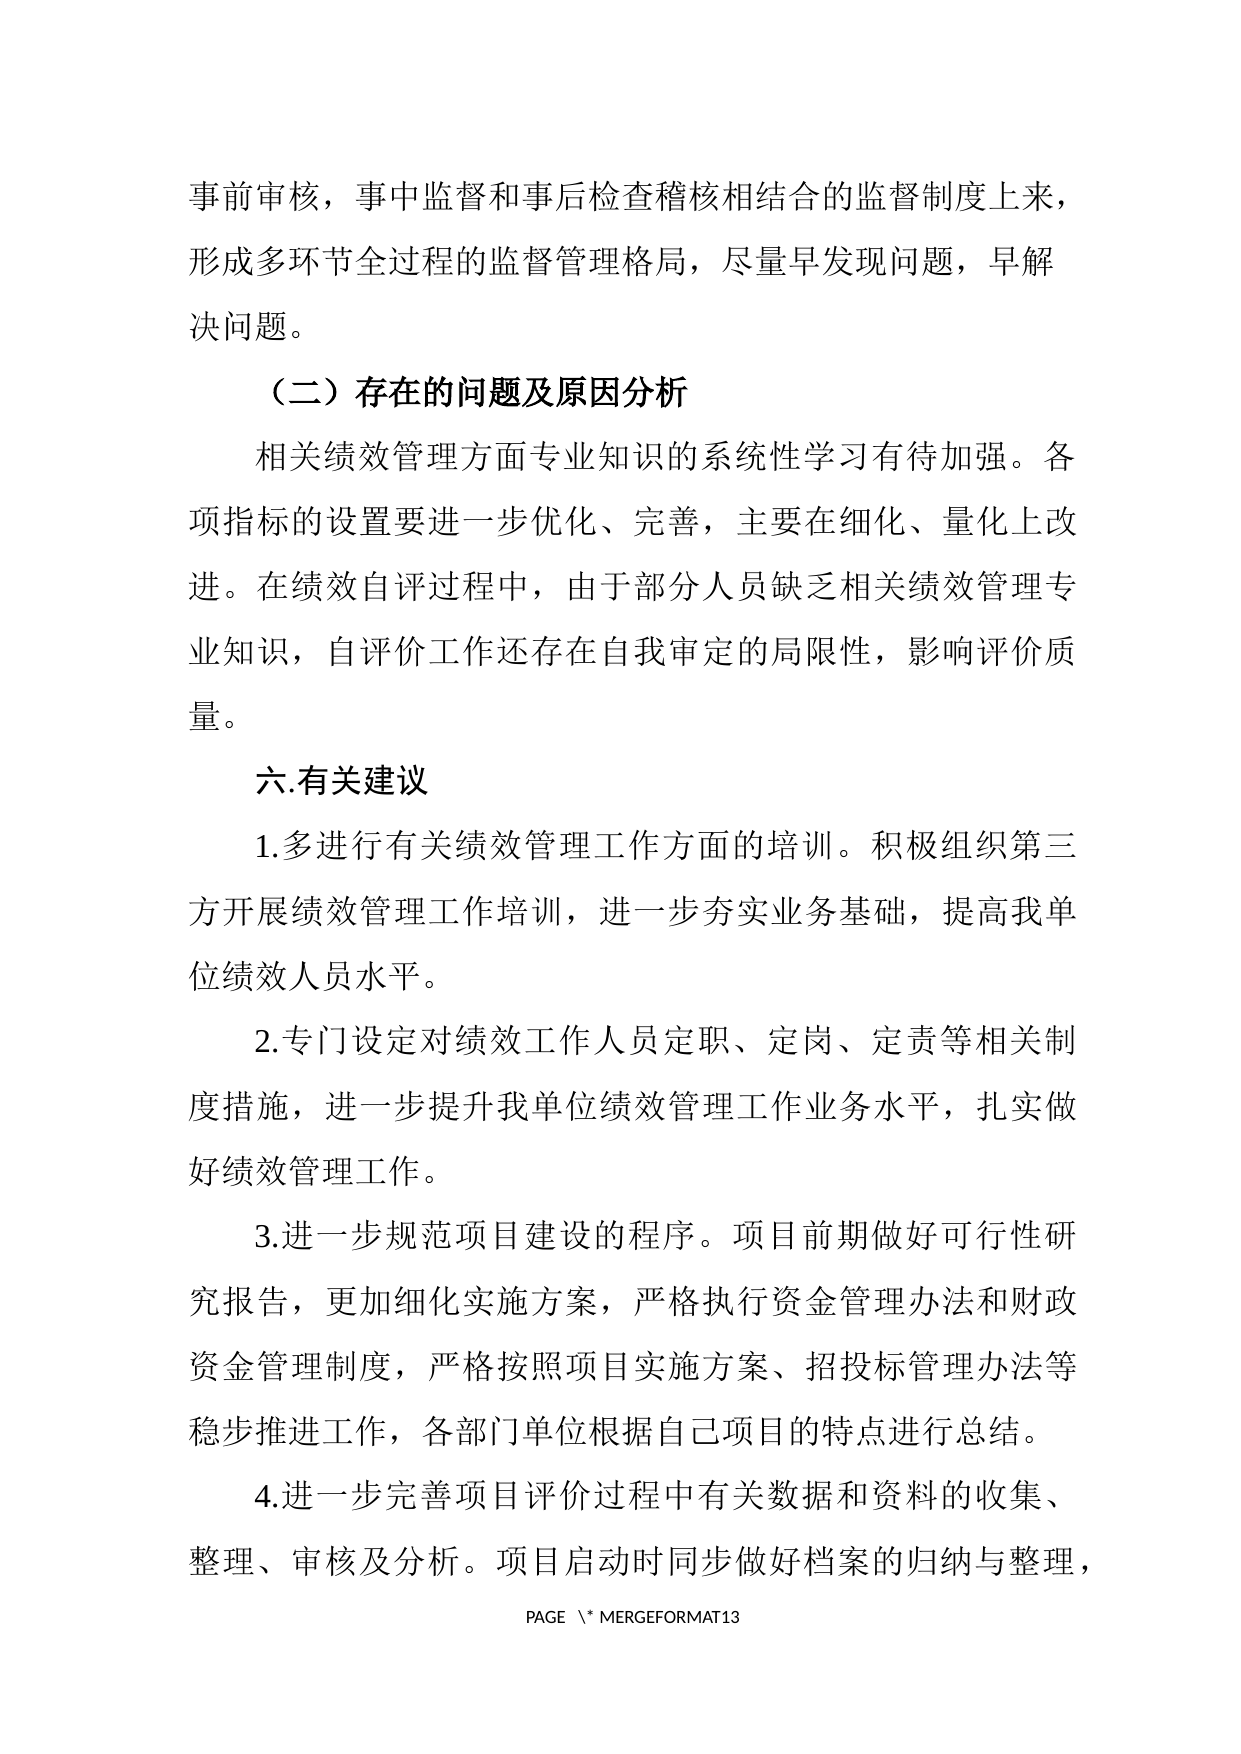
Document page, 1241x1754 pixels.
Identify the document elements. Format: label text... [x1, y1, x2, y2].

list 存在的问题及原因分析 [187, 357, 1078, 422]
text 相关绩效管理方面专业知识的系统性学习有待加强。各项指标的设置要进一步优化、完善，主要在细化、量化上改进。在绩效自评过程中，由于部分人员缺乏相关绩效管理专业知识，自评价工作还存在自我审定的局限性，影响评价质量。 [187, 422, 1078, 747]
text 六.有关建议 [187, 747, 1078, 812]
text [187, 1462, 1078, 1592]
text 1.多进行有关绩效管理工作方面的培训。积极组织第三方开展绩效管理工作培训，进一步夯实业务基础，提高我单位绩效人员水平。 [187, 812, 1078, 1007]
text 2.专门设定对绩效工作人员定职、定岗、定责等相关制度措施，进一步提升我单位绩效管理工作业务水平，扎实做好绩效管理工作。 [187, 1007, 1078, 1202]
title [187, 162, 1078, 357]
text 3.进一步规范项目建设的程序。项目前期做好可行性研究报告，更加细化实施方案，严格执行资金管理办法和财政资金管理制度，严格按照项目实施方案、招投标管理办法等稳步推进工作，各部门单位根据自己项目的特点进行总结。 [187, 1202, 1078, 1462]
